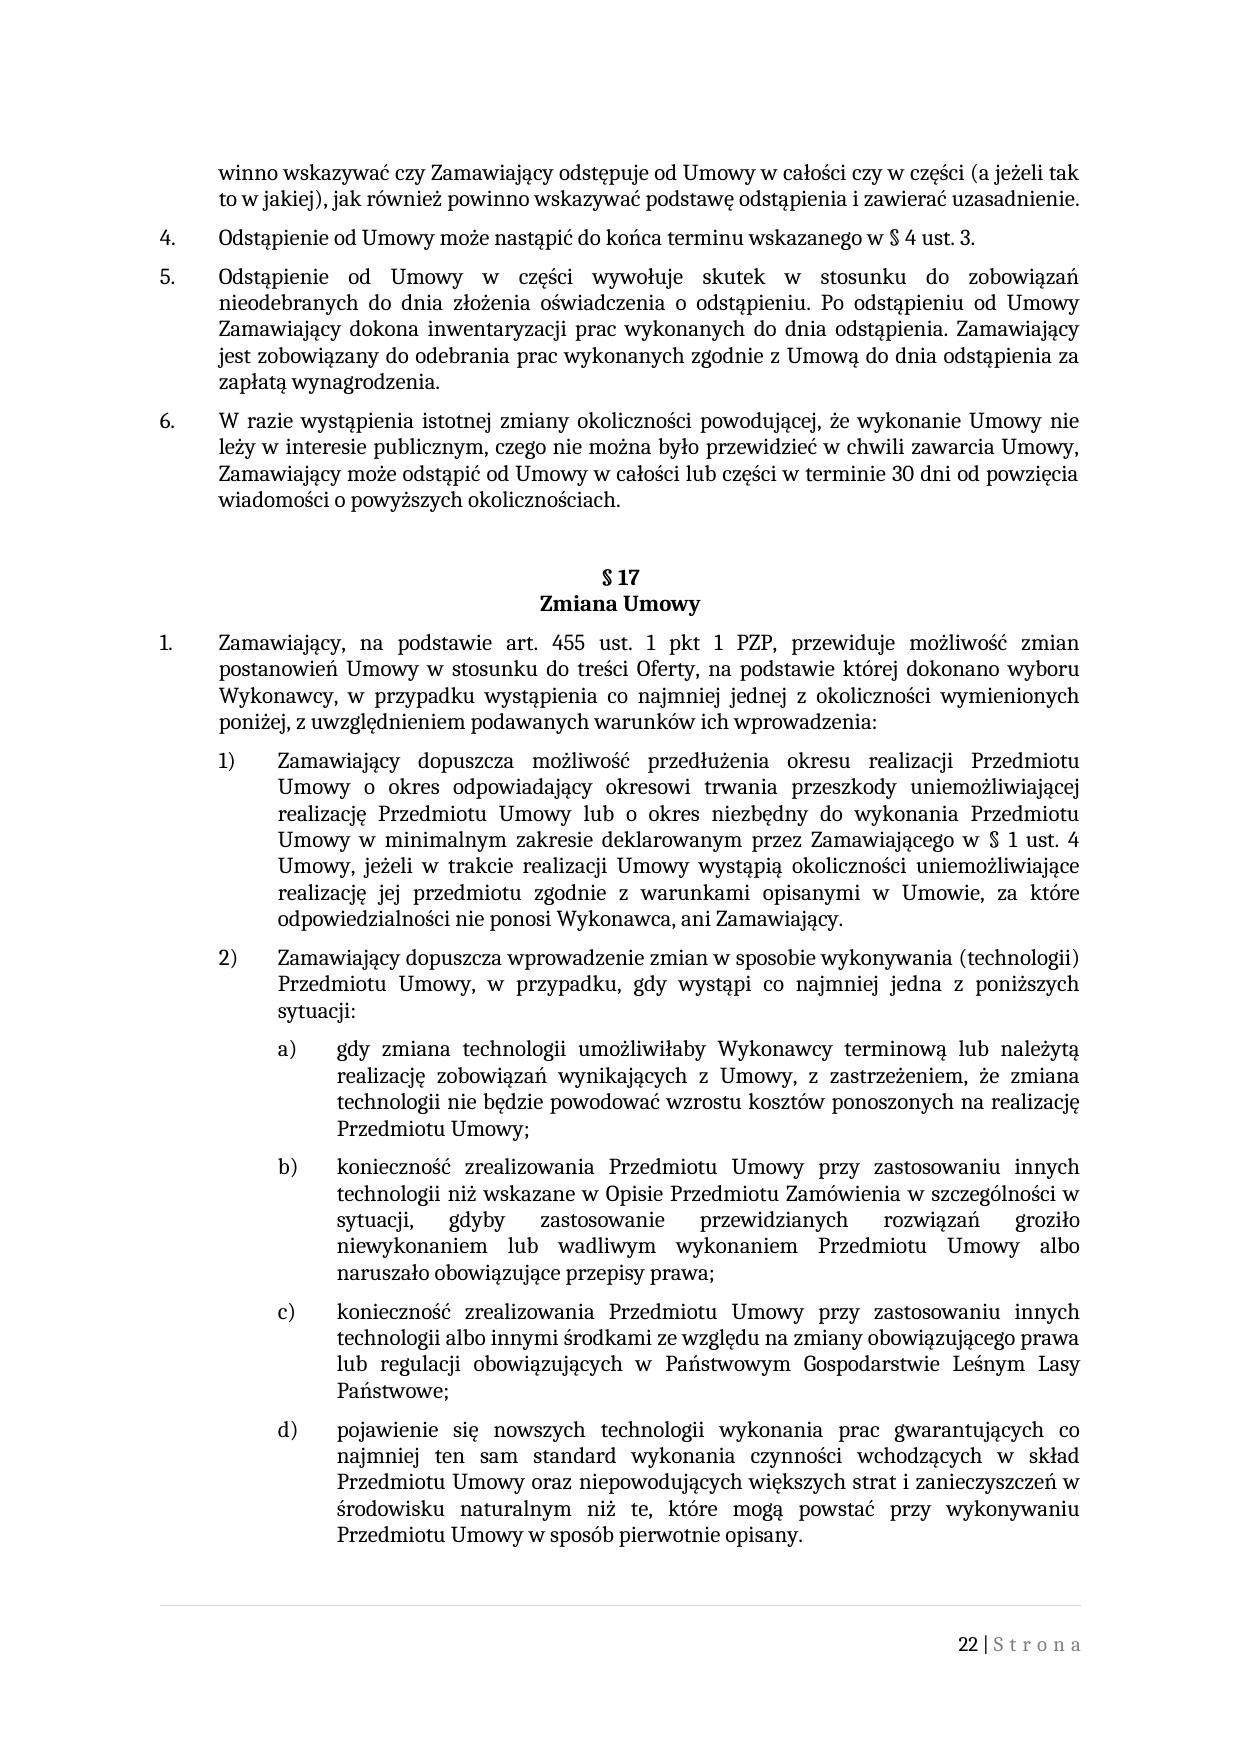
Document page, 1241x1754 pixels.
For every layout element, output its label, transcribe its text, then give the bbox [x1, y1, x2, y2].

text § 17 Zmiana Umowy [159, 564, 1081, 617]
list Odstąpienie od Umowy w części wywołuje skutek w stosunku do zobowiązań nieodebranych do dnia złożenia oświadczenia o odstąpieniu. Po odstąpieniu od Umowy Zamawiający dokona inwentaryzacji prac wykonanych do dnia odstąpienia. Zamawiający jest zobowiązany do odebrania prac wykonanych zgodnie z Umową do dnia odstąpienia za zapłatą wynagrodzenia. [159, 263, 1081, 395]
text 1. Zamawiający, na podstawie art. 455 ust. 1 pkt 1 PZP, przewiduje możliwość zmian postanowień Umowy w stosunku do treści Oferty, na podstawie której dokonano wyboru Wykonawcy, w przypadku wystąpienia co najmniej jednej z okoliczności wymienionych poniżej, z uwzględnieniem podawanych warunków ich wprowadzenia: [159, 630, 1081, 735]
list konieczność zrealizowania Przedmiotu Umowy przy zastosowaniu innych technologii niż wskazane w Opisie Przedmiotu Zamówienia w szczególności w sytuacji, gdyby zastosowanie przewidzianych rozwiązań groziło niewykonaniem lub wadliwym wykonaniem Przedmiotu Umowy albo naruszało obowiązujące przepisy prawa; [278, 1154, 1081, 1286]
list gdy zmiana technologii umożliwiłaby Wykonawcy terminową lub należytą realizację zobowiązań wynikających z Umowy, z zastrzeżeniem, że zmiana technologii nie będzie powodować wzrostu kosztów ponoszonych na realizację Przedmiotu Umowy; [278, 1036, 1081, 1142]
list konieczność zrealizowania Przedmiotu Umowy przy zastosowaniu innych technologii albo innymi środkami ze względu na zmiany obowiązującego prawa lub regulacji obowiązujących w Państwowym Gospodarstwie Leśnym Lasy Państwowe; [278, 1298, 1081, 1404]
list W razie wystąpienia istotnej zmiany okoliczności powodującej, że wykonanie Umowy nie leży w interesie publicznym, czego nie można było przewidzieć w chwili zawarcia Umowy, Zamawiający może odstąpić od Umowy w całości lub części w terminie 30 dni od powzięcia wiadomości o powyższych okolicznościach. [159, 408, 1081, 513]
list pojawienie się nowszych technologii wykonania prac gwarantujących co najmniej ten sam standard wykonania czynności wchodzących w skład Przedmiotu Umowy oraz niepowodujących większych strat i zanieczyszczeń w środowisku naturalnym niż te, które mogą powstać przy wykonywaniu Przedmiotu Umowy w sposób pierwotnie opisany. [278, 1416, 1081, 1548]
list Odstąpienie od Umowy może nastąpić do końca terminu wskazanego w § 4 ust. 3. [159, 225, 1081, 251]
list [159, 159, 1081, 212]
list Zamawiający dopuszcza możliwość przedłużenia okresu realizacji Przedmiotu Umowy o okres odpowiadający okresowi trwania przeszkody uniemożliwiającej realizację Przedmiotu Umowy lub o okres niezbędny do wykonania Przedmiotu Umowy w minimalnym zakresie deklarowanym przez Zamawiającego w § 1 ust. 4 Umowy, jeżeli w trakcie realizacji Umowy wystąpią okoliczności uniemożliwiające realizację jej przedmiotu zgodnie z warunkami opisanymi w Umowie, za które odpowiedzialności nie ponosi Wykonawca, ani Zamawiający. [218, 748, 1081, 932]
list Zamawiający dopuszcza wprowadzenie zmian w sposobie wykonywania (technologii) Przedmiotu Umowy, w przypadku, gdy wystąpi co najmniej jedna z poniższych sytuacji: [218, 945, 1081, 1024]
